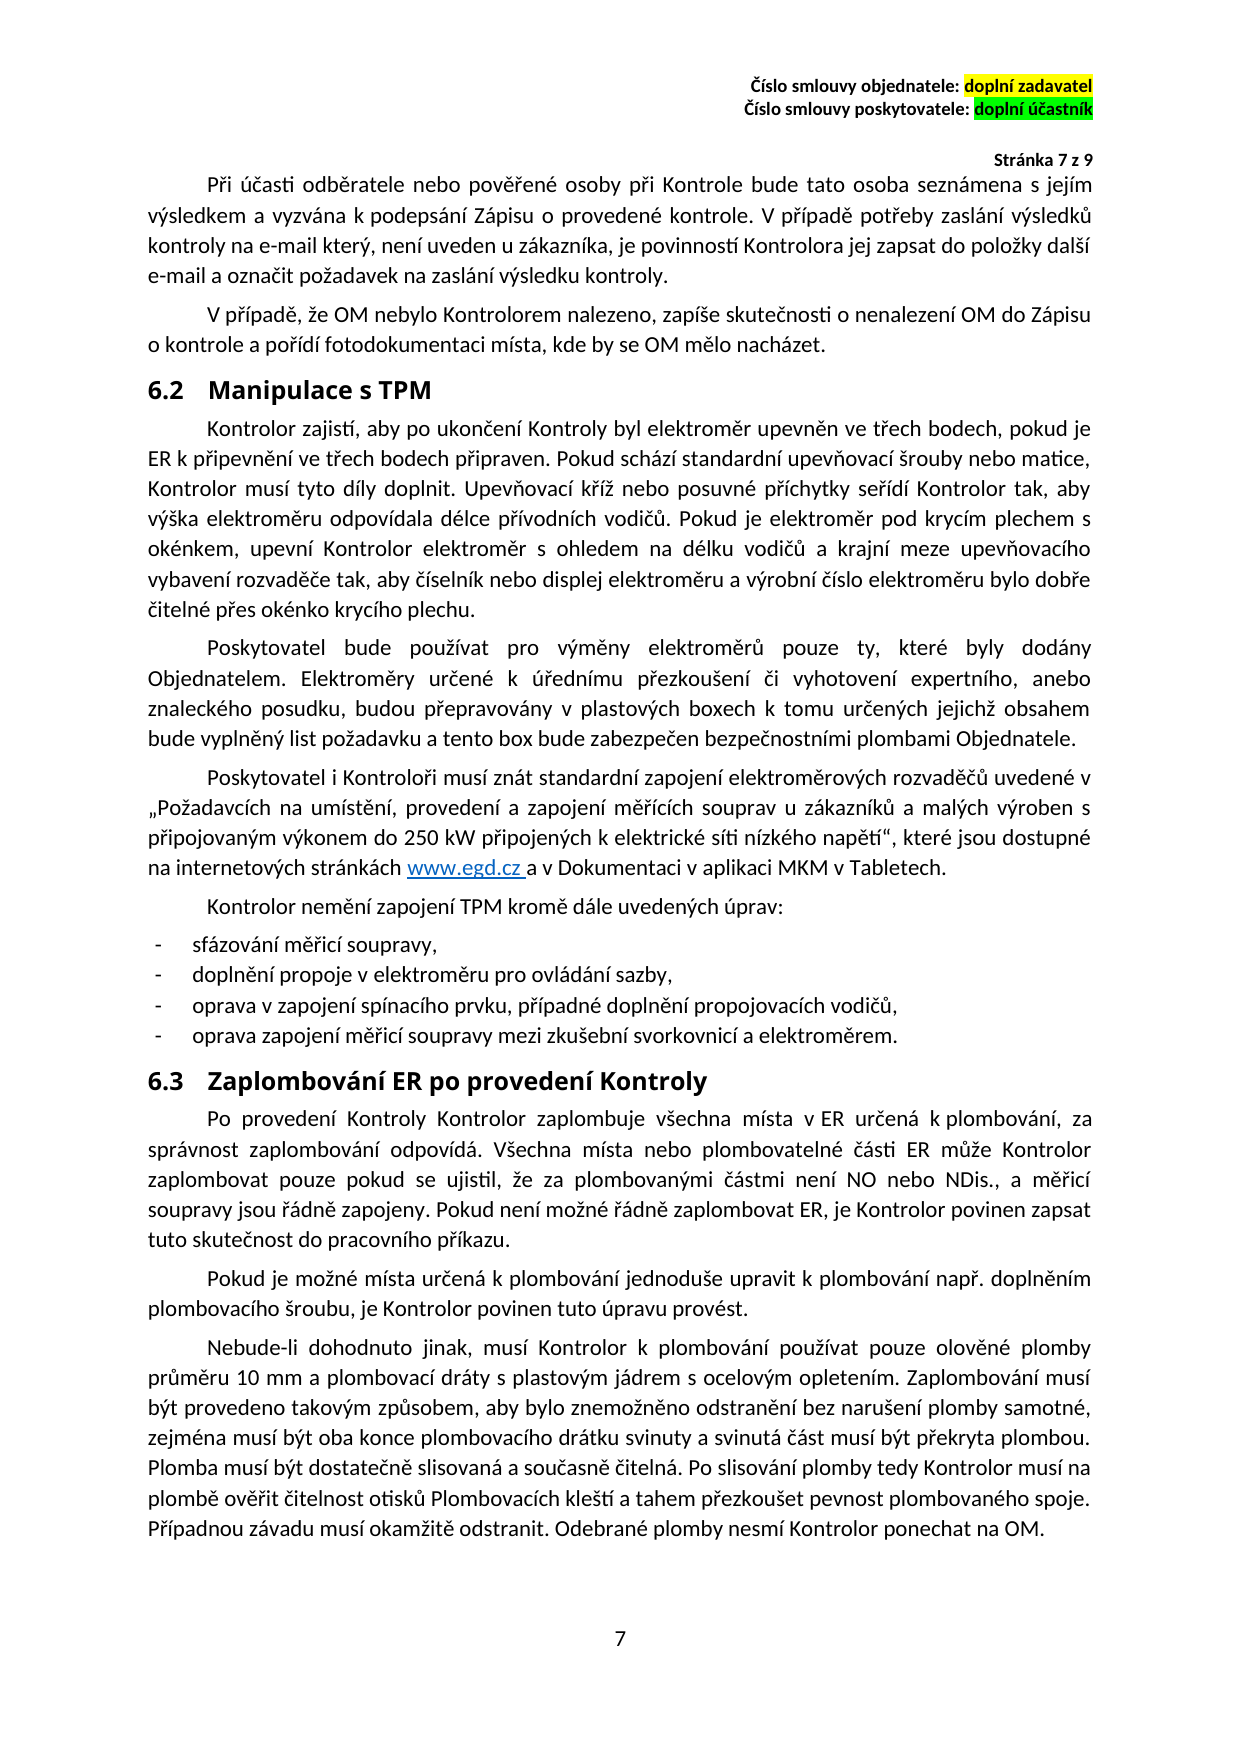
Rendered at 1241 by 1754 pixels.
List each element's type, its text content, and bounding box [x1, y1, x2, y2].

text Poskytovatel bude používat pro výměny elektroměrů pouze ty, které byly dodány Objednatelem. Elektroměry určené k úřednímu přezkoušení či vyhotovení expertního, anebo znaleckého posudku, budou přepravovány v plastových boxech k tomu určených jejichž obsahem bude vyplněný list požadavku a tento box bude zabezpečen bezpečnostními plombami Objednatele. [148, 633, 1092, 752]
list doplnění propoje v elektroměru pro ovládání sazby, [154, 961, 1092, 988]
subtitle Manipulace s TPM [148, 373, 1092, 407]
list oprava v zapojení spínacího prvku, případné doplnění propojovacích vodičů, [154, 991, 1092, 1019]
list sfázování měřicí soupravy, [154, 930, 1092, 958]
text Nebude-li dohodnuto jinak, musí Kontrolor k plombování používat pouze olověné plomby průměru 10 mm a plombovací dráty s plastovým jádrem s ocelovým opletením. Zaplombování musí být provedeno takovým způsobem, aby bylo znemožněno odstranění bez narušení plomby samotné, zejména musí být oba konce plombovacího drátku svinuty a svinutá část musí být překryta plombou. Plomba musí být dostatečně slisovaná a současně čitelná. Po slisování plomby tedy Kontrolor musí na plombě ověřit čitelnost otisků Plombovacích kleští a tahem přezkoušet pevnost plombovaného spoje. Případnou závadu musí okamžitě odstranit. Odebrané plomby nesmí Kontrolor ponechat na OM. [148, 1333, 1092, 1542]
text Kontrolor zajistí, aby po ukončení Kontroly byl elektroměr upevněn ve třech bodech, pokud je ER k připevnění ve třech bodech připraven. Pokud schází standardní upevňovací šrouby nebo matice, Kontrolor musí tyto díly doplnit. Upevňovací kříž nebo posuvné příchytky seřídí Kontrolor tak, aby výška elektroměru odpovídala délce přívodních vodičů. Pokud je elektroměr pod krycím plechem s okénkem, upevní Kontrolor elektroměr s ohledem na délku vodičů a krajní meze upevňovacího vybavení rozvaděče tak, aby číselník nebo displej elektroměru a výrobní číslo elektroměru bylo dobře čitelné přes okénko krycího plechu. [148, 414, 1092, 623]
text Poskytovatel i Kontroloři musí znát standardní zapojení elektroměrových rozvaděčů uvedené v „Požadavcích na umístění, provedení a zapojení měřících souprav u zákazníků a malých výroben s připojovaným výkonem do 250 kW připojených k elektrické síti nízkého napětí“, které jsou dostupné na internetových stránkách www.egd.cz a v Dokumentaci v aplikaci MKM v Tabletech. [148, 763, 1092, 881]
text Po provedení Kontroly Kontrolor zaplombuje všechna místa v ER určená k plombování, za správnost zaplombování odpovídá. Všechna místa nebo plombovatelné části ER může Kontrolor zaplombovat pouze pokud se ujistil, že za plombovanými částmi není NO nebo NDis., a měřicí soupravy jsou řádně zapojeny. Pokud není možné řádně zaplombovat ER, je Kontrolor povinen zapsat tuto skutečnost do pracovního příkazu. [148, 1104, 1092, 1253]
text V případě, že OM nebylo Kontrolorem nalezeno, zapíše skutečnosti o nenalezení OM do Zápisu o kontrole a pořídí fotodokumentaci místa, kde by se OM mělo nacházet. [148, 300, 1092, 358]
list oprava zapojení měřicí soupravy mezi zkušební svorkovnicí a elektroměrem. [154, 1021, 1092, 1049]
text Při účasti odběratele nebo pověřené osoby při Kontrole bude tato osoba seznámena s jejím výsledkem a vyzvána k podepsání Zápisu o provedené kontrole. V případě potřeby zaslání výsledků kontroly na e-mail který, není uveden u zákazníka, je povinností Kontrolora jej zapsat do položky další e-mail a označit požadavek na zaslání výsledku kontroly. [148, 171, 1092, 289]
subtitle Zaplombování ER po provedení Kontroly [148, 1064, 1092, 1098]
text Pokud je možné místa určená k plombování jednoduše upravit k plombování např. doplněním plombovacího šroubu, je Kontrolor povinen tuto úpravu provést. [148, 1264, 1092, 1322]
text Kontrolor nemění zapojení TPM kromě dále uvedených úprav: [148, 892, 1092, 920]
